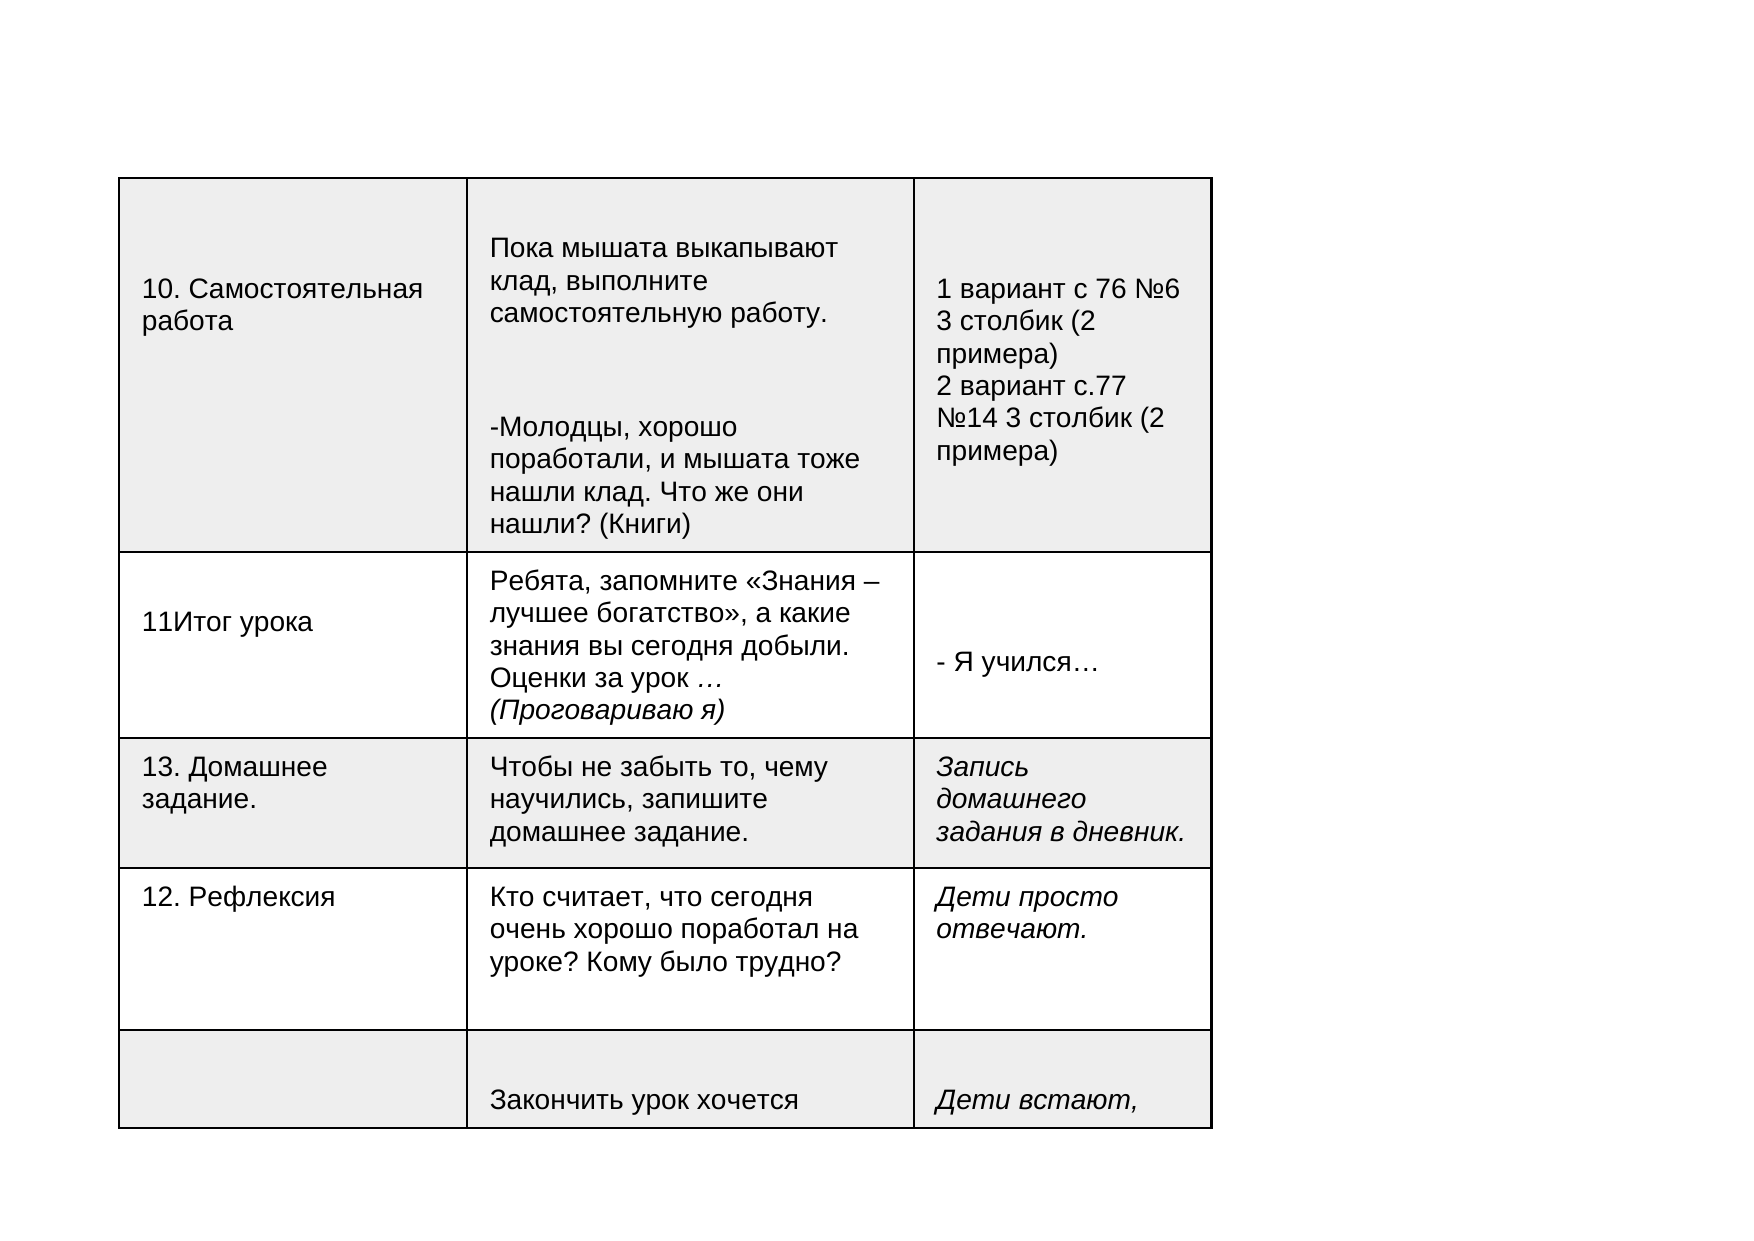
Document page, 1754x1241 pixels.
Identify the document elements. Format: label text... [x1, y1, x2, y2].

table_cell Чтобы не забыть то, чему научились, запишите домашнее задание. [468, 739, 913, 867]
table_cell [120, 179, 466, 551]
table_cell - Я учился… [915, 553, 1210, 737]
table_cell Дети просто отвечают. [915, 869, 1210, 1029]
table_cell 12. Рефлексия [120, 869, 466, 1029]
table_cell 11Итог урока [120, 553, 466, 737]
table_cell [468, 1031, 913, 1127]
table_cell 13. Домашнее задание. [120, 739, 466, 867]
table_cell [120, 1031, 466, 1127]
table_cell Кто считает, что сегодня очень хорошо поработал на уроке? Кому было трудно? [468, 869, 913, 1029]
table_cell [915, 179, 1210, 551]
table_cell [915, 1031, 1210, 1127]
table_cell Ребята, запомните «Знания – лучшее богатство», а какие знания вы сегодня добыли. Оценки за урок …(Проговариваю я) [468, 553, 913, 737]
table_cell Запись домашнего задания в дневник. [915, 739, 1210, 867]
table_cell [468, 179, 913, 551]
